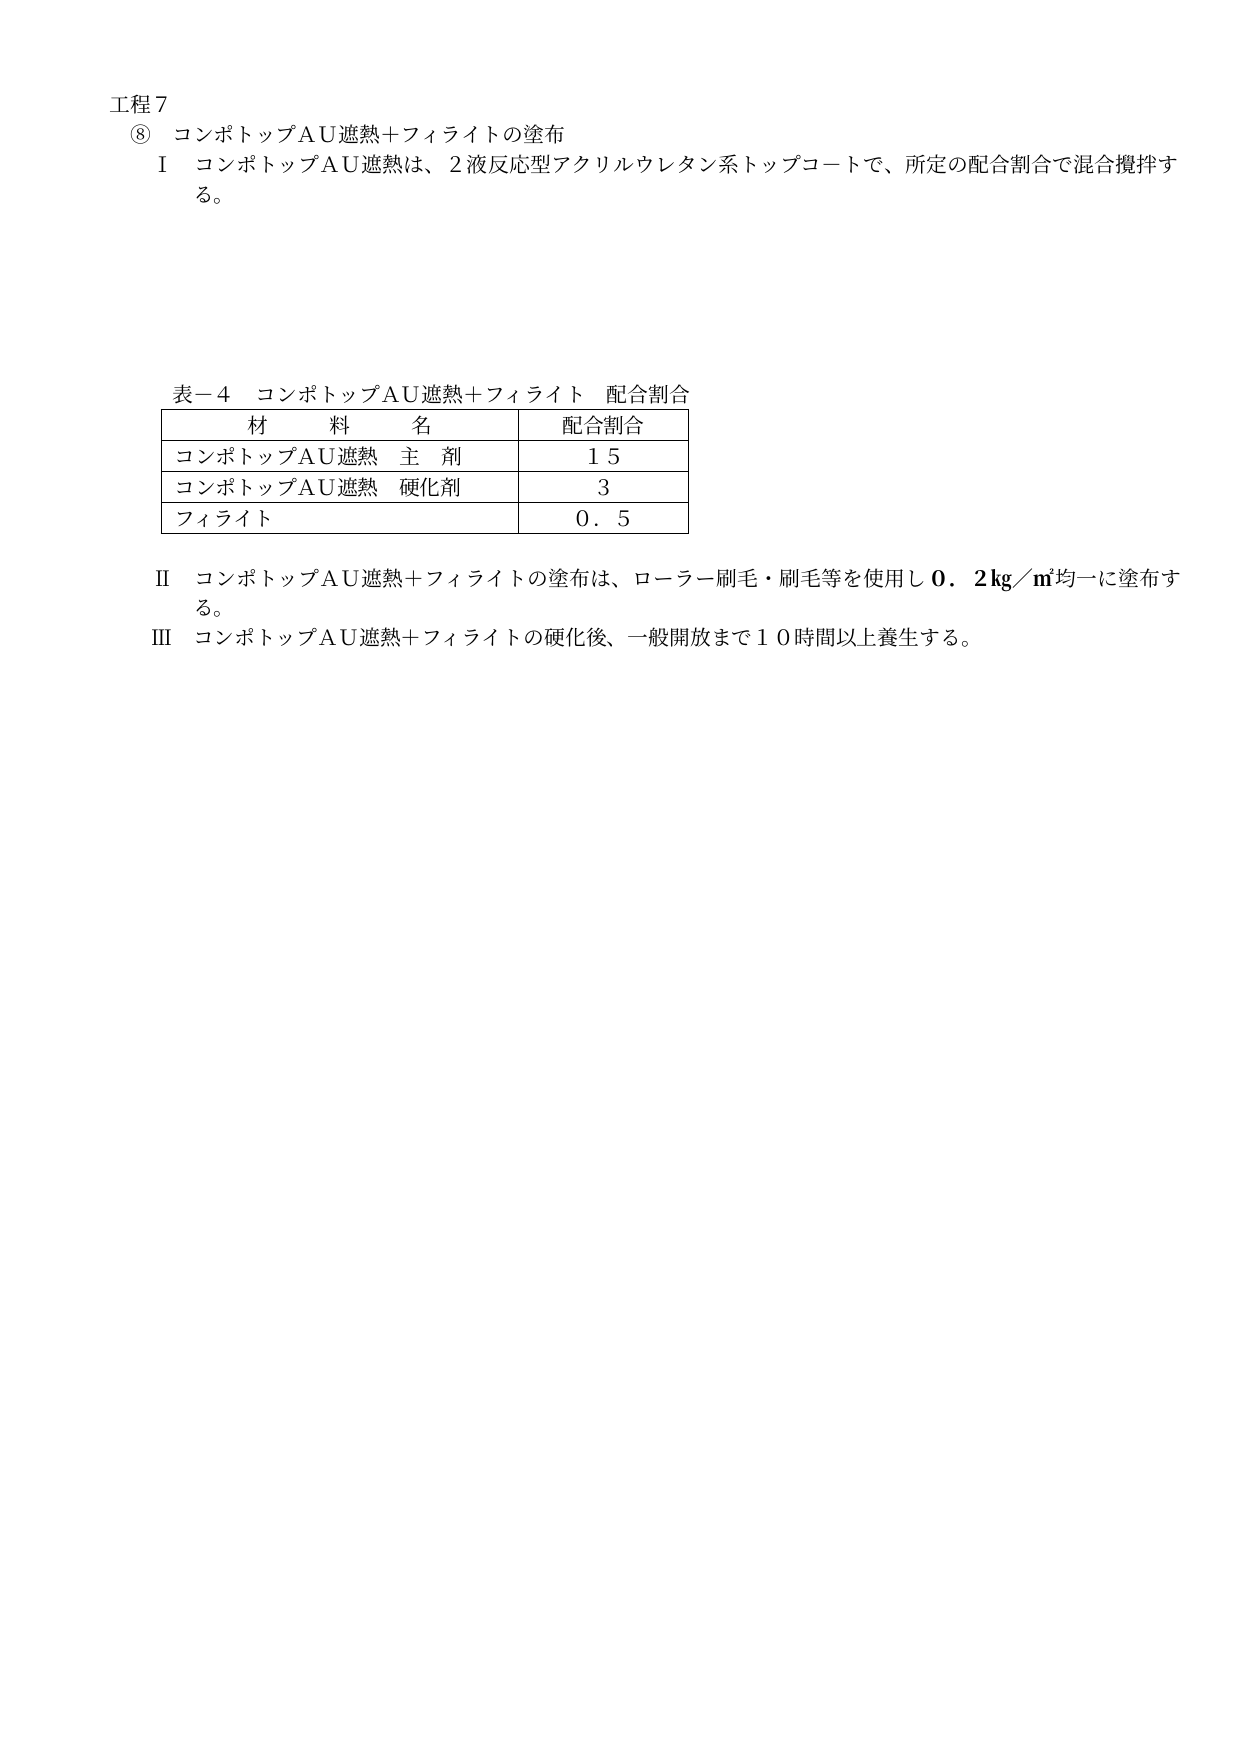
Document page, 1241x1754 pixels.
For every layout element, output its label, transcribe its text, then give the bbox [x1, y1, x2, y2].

text 工程７ [89, 89, 1181, 118]
table_cell コンポトップＡＵ遮熱 硬化剤 [162, 472, 518, 502]
text 表－４ コンポトップＡＵ遮熱＋フィライト 配合割合 [89, 379, 1181, 409]
text ⑧ コンポトップＡＵ遮熱＋フィライトの塗布 [89, 118, 1181, 148]
table_cell コンポトップＡＵ遮熱 主 剤 [162, 441, 518, 471]
table_cell フィライト [162, 503, 518, 532]
table_cell ０．５ [519, 503, 688, 532]
table_header 材 料 名 [162, 410, 518, 440]
table_cell １５ [519, 441, 688, 471]
table_header 配合割合 [519, 410, 688, 440]
text Ⅲ コンポトップＡＵ遮熱＋フィライトの硬化後、一般開放まで１０時間以上養生する。 [89, 622, 1181, 652]
text Ⅱ コンポトップＡＵ遮熱＋フィライトの塗布は、ローラー刷毛・刷毛等を使用し０．２㎏／㎡均一に塗布する。 [89, 562, 1181, 622]
text Ⅰ コンポトップＡＵ遮熱は、２液反応型アクリルウレタン系トップコ－トで、所定の配合割合で混合攪拌する。 [89, 148, 1181, 208]
table_cell ３ [519, 472, 688, 502]
